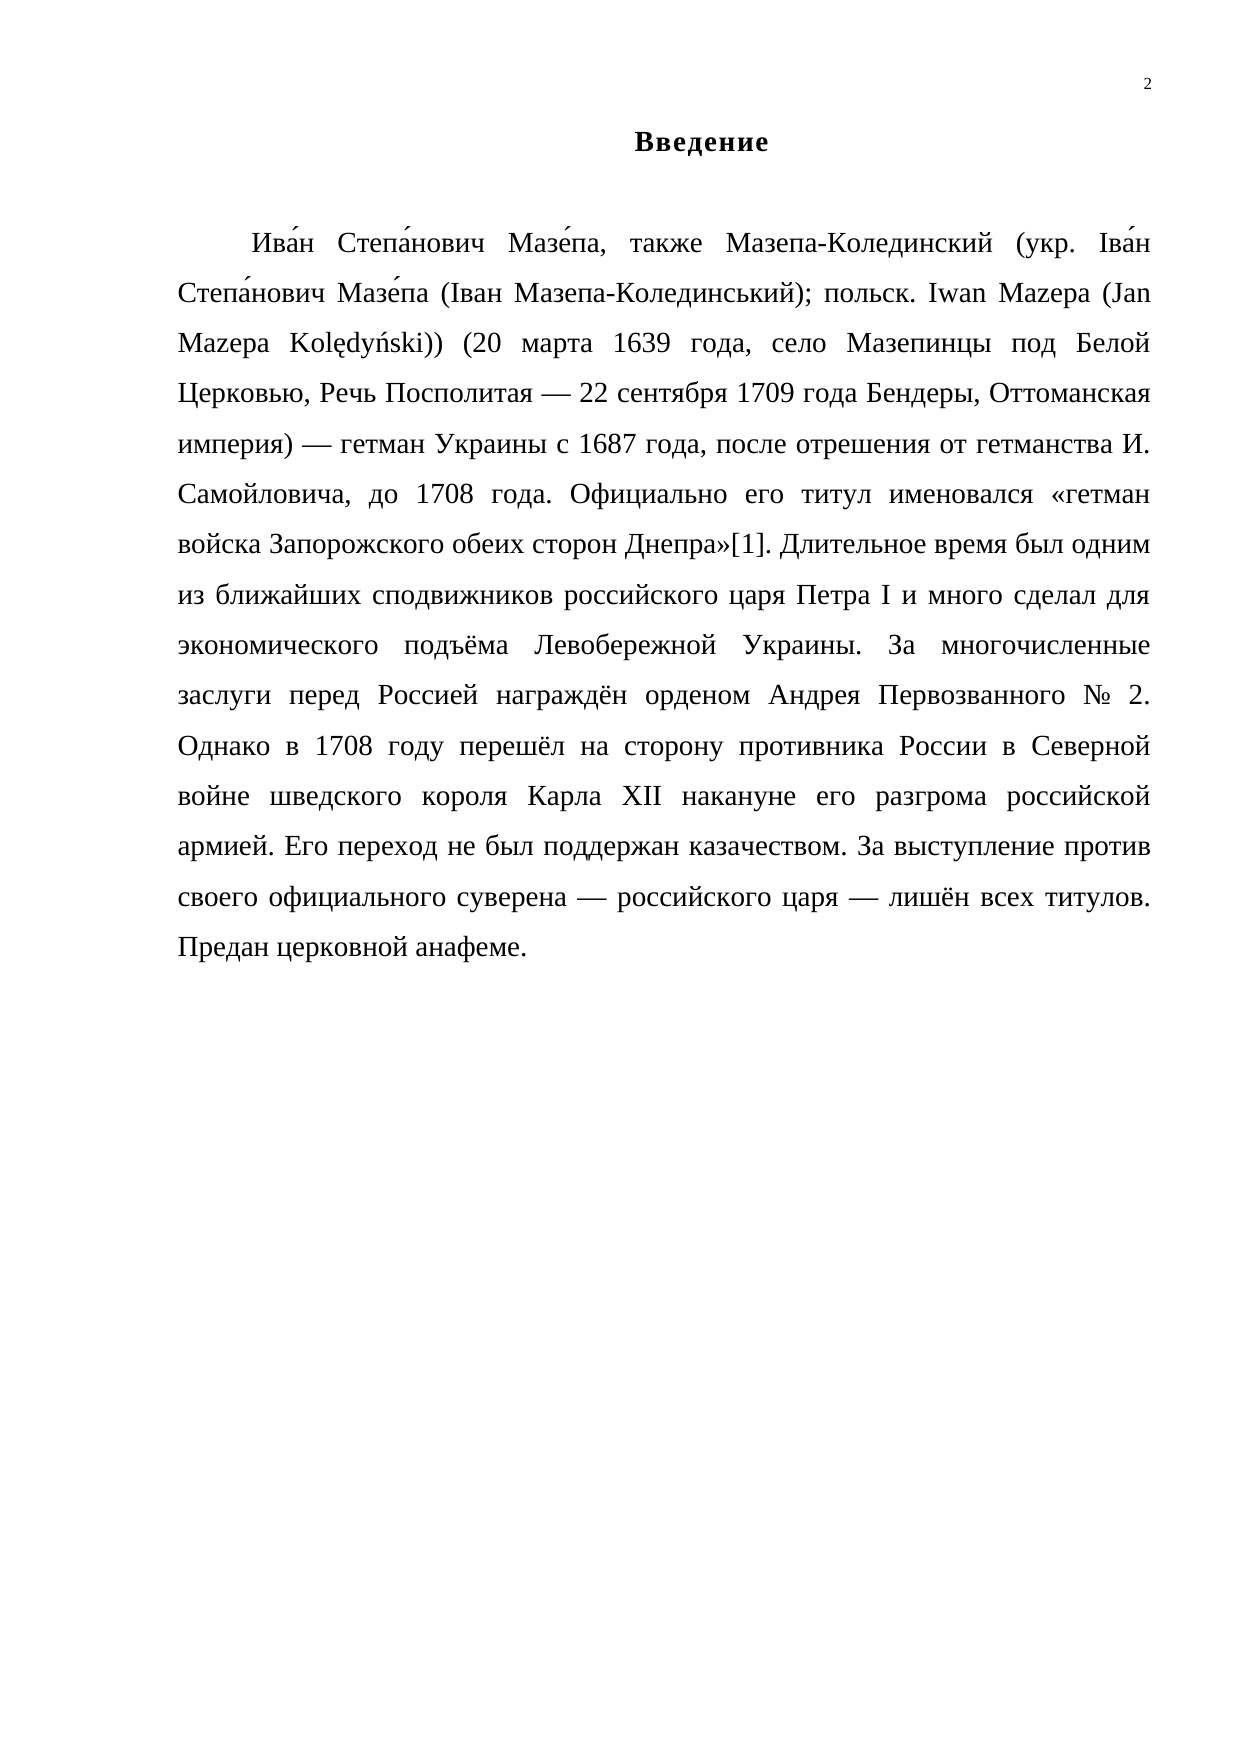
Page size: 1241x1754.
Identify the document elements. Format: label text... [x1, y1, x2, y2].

subtitle Введение [177, 124, 1152, 158]
text Ива́н Степа́нович Мазе́па, также Мазепа-Колединский (укр. Іва́н Степа́нович Мазе́па (Іван Мазепа-Колединський); польск. Iwan Mazepa (Jan Mazepa Kolędyński)) (20 марта 1639 года, село Мазепинцы под Белой Церковью, Речь Посполитая — 22 сентября 1709 года Бендеры, Оттоманская империя) — гетман Украины с 1687 года, после отрешения от гетманства И. Самойловича, до 1708 года. Официально его титул именовался «гетман войска Запорожского обеих сторон Днепра»[1]. Длительное время был одним из ближайших сподвижников российского царя Петра I и много сделал для экономического подъёма Левобережной Украины. За многочисленные заслуги перед Россией награждён орденом Андрея Первозванного № 2. Однако в 1708 году перешёл на сторону противника России в Северной войне шведского короля Карла XII накануне его разгрома российской армией. Его переход не был поддержан казачеством. За выступление против своего официального суверена — российского царя — лишён всех титулов. Предан церковной анафеме. [177, 225, 1152, 963]
